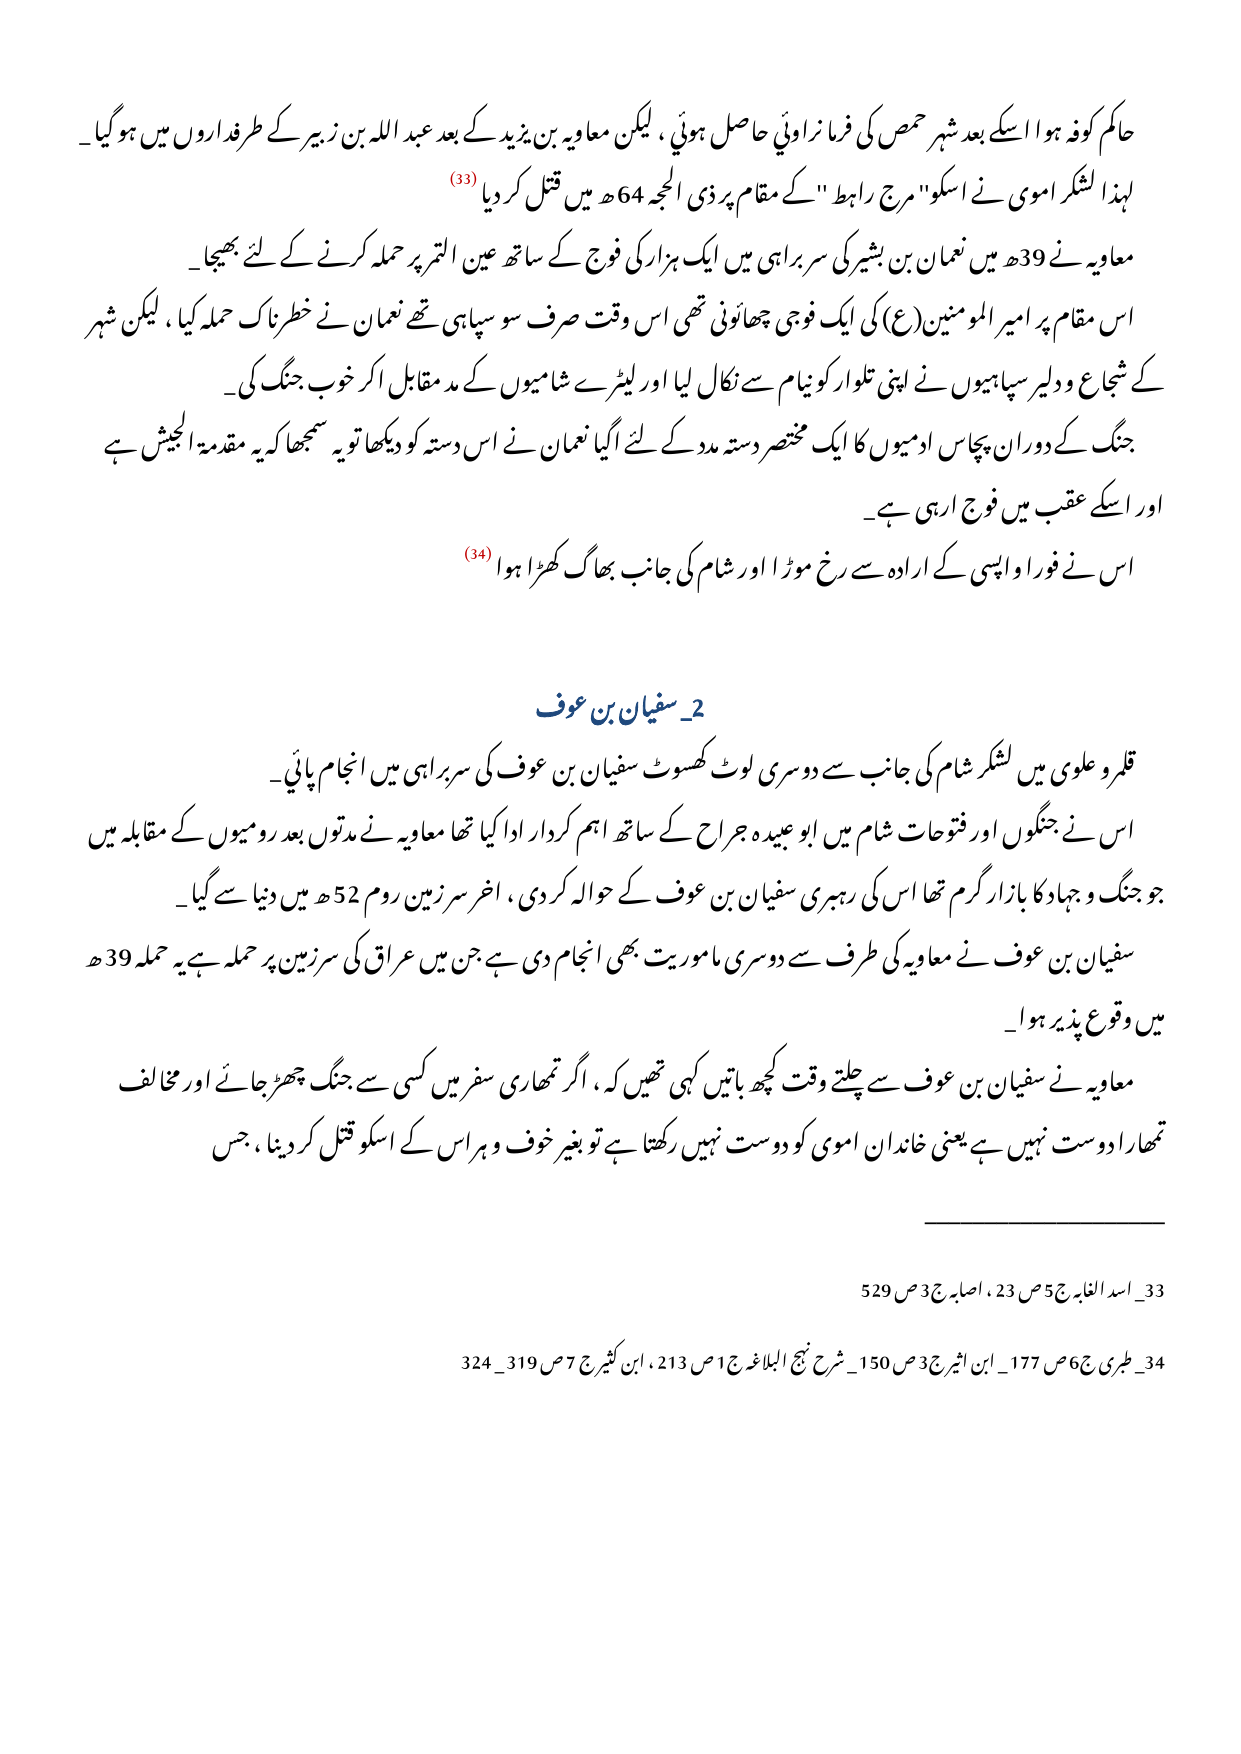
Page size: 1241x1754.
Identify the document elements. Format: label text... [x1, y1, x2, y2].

text معاويہ نے 39ھ ميں نعمان بن بشير كى سر براہى ميں ايك ہزار كى فوج كے ساتھ عين التمرپر حملہ كرنے كے لئے بھيجا _ [75, 219, 1165, 281]
text سفيان بن عوف نے معاويہ كى طرف سے دوسرى ماموريت بھى انجام دى ہے جن ميں عراق كى سرزمين پر حملہ ہے يہ حملہ 39 ھ ميں وقوع پذير ہوا _ [75, 919, 1165, 1044]
subtitle 2_ سفيان بن عوف [75, 669, 1165, 731]
text ____________________ [75, 1169, 1165, 1236]
text 34_ طبرى ج6 ص 177 _ ابن اثير ج3 ص 150 _ شرح نہج البلاغہ ج1 ص 213 ، ابن كثير ج 7 ص 319 _ 324 [75, 1333, 1165, 1380]
text اس مقام پر امير المومنين(ع) كى ايك فوجى چھائونى تھى اس وقت صرف سو سپاہى تھے نعمان نے خطرناك حملہ كيا ، ليكن شہر كے شجاع و دلير سپاہيوں نے اپنى تلوار كو نيام سے نكال ليا اور ليٹرے شاميوں كے مد مقابل اكر خوب جنگ كى _ [75, 281, 1165, 406]
text اس نے فورا واپسى كے ارادہ سے رخ موڑ ا اور شام كى جانب بھاگ كھڑا ہوا (34) [75, 531, 1165, 594]
text حاكم كوفہ ہوا اسكے بعد شہر حمص كى فرما نراوئي حاصل ہوئي ، ليكن معاويہ بن يزيد كے بعد عبد اللہ بن زبير كے طرفداروں ميں ہو گيا _ [75, 94, 1165, 156]
text جنگ كے دوران پچاس ادميوں كا ايك مختصر دستہ مدد كے لئے اگيا نعمان نے اس دستہ كو ديكھا تو يہ سمجھا كہ يہ مقدمة الجيش ہے اور اسكے عقب ميں فوج ارہى ہے _ [75, 406, 1165, 531]
text اس نے جنگوں اور فتوحات شام ميں ابو عبيد ہ جراح كے ساتھ اہم كردار ادا كيا تھا معاويہ نے مدتوں بعد روميوں كے مقابلہ ميں جو جنگ و جہاد كا بازار گرم تھا اس كى رہبرى سفيان بن عوف كے حوالہ كر دى ، اخر سر زمين روم 52 ھ ميں دنيا سے گيا _ [75, 794, 1165, 919]
text معاويہ نے سفيان بن عوف سے چلتے وقت كچھ باتيں كہى تھيں كہ ، اگر تمھارى سفر ميں كسى سے جنگ چھڑ جائے اور مخالف تمھارا دوست نہيں ہے يعنى خاندان اموى كو دوست نہيں ركھتا ہے تو بغير خوف و ہراس كے اسكو قتل كر دينا ، جس [75, 1044, 1165, 1169]
text لہذا لشكر اموى نے اسكو'' مرج راہط ''كے مقام پر ذى الحجہ 64 ھ ميں قتل كر ديا (33) [75, 156, 1165, 219]
text قلمرو علوى ميں لشكر شام كى جانب سے دوسرى لوٹ كھسوٹ سفيان بن عوف كى سربراہى ميں انجام پائي _ [75, 731, 1165, 794]
text 33_ اسد الغابہ ج5 ص 23 ، اصابہ ج3 ص 529 [75, 1261, 1165, 1308]
